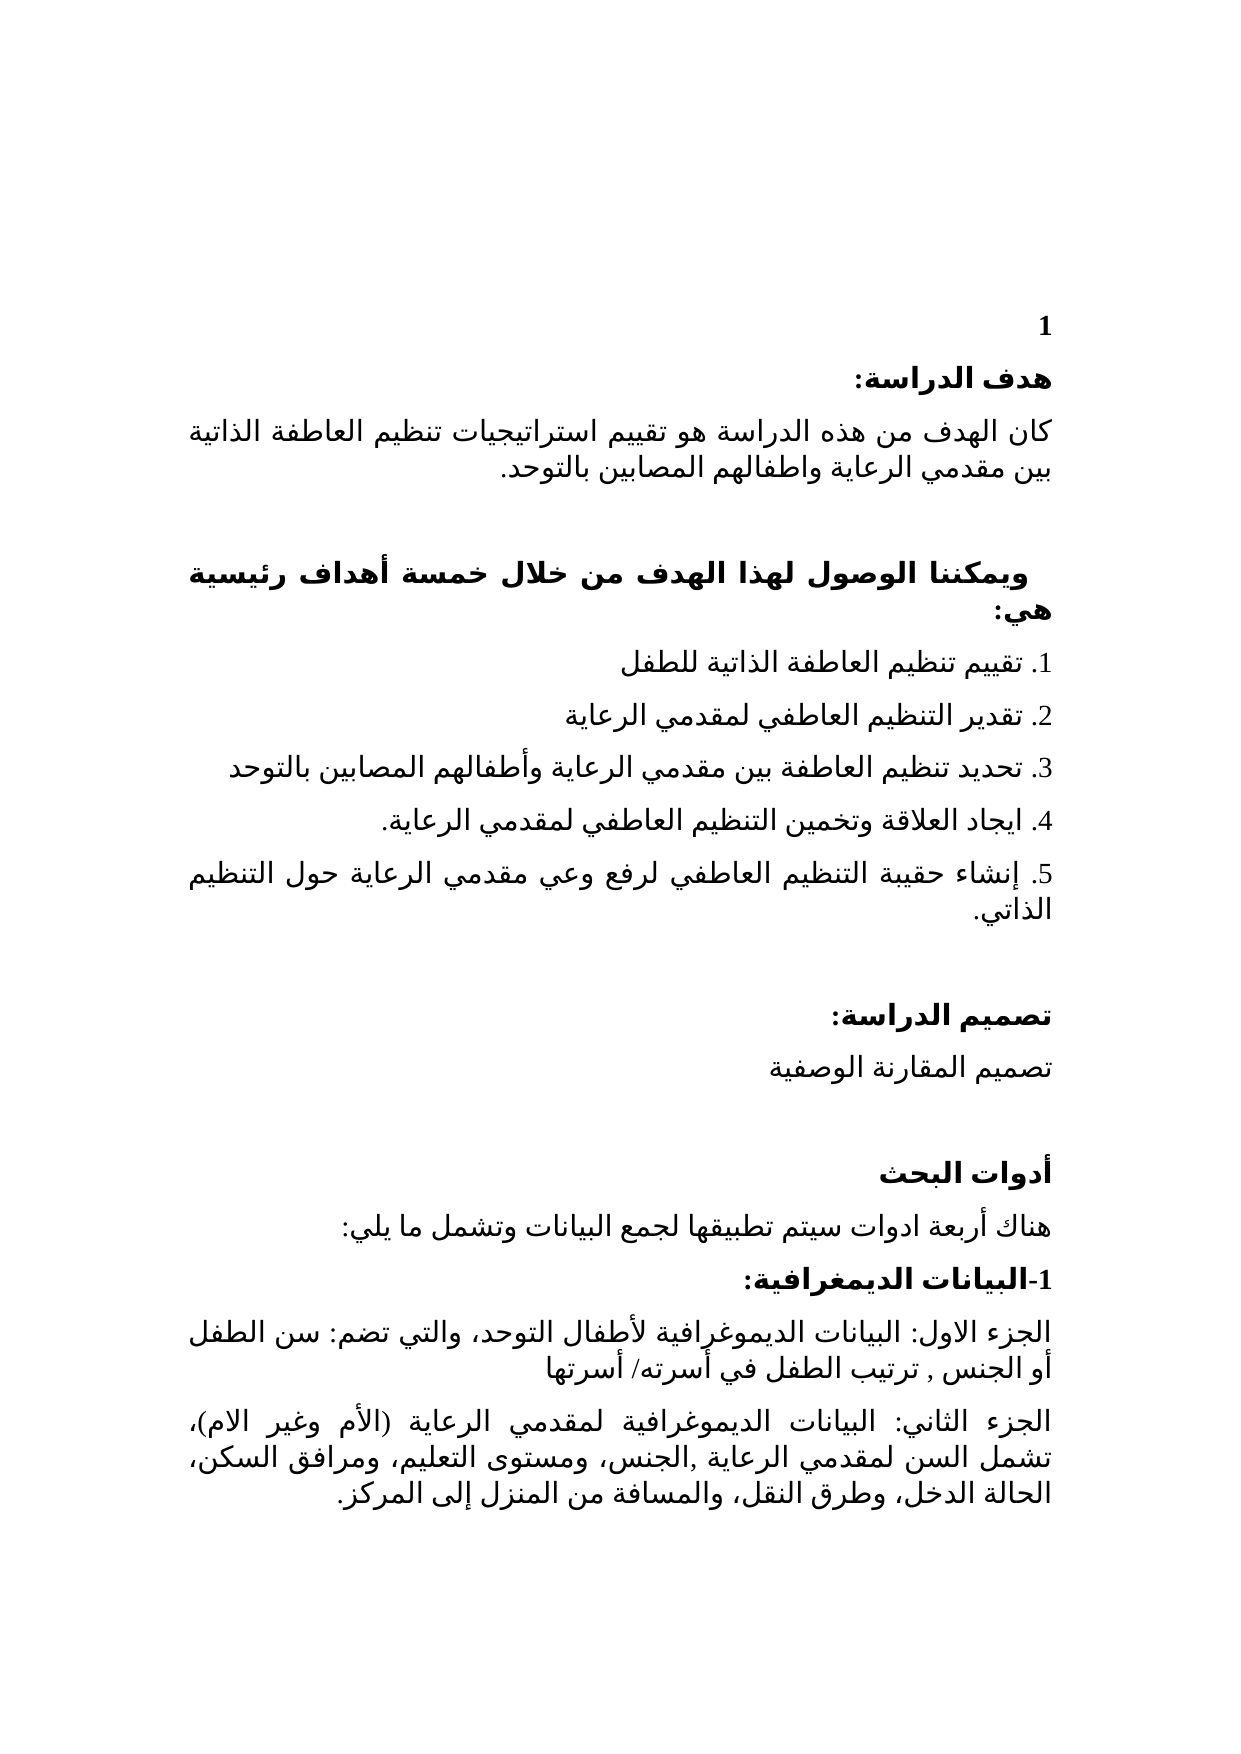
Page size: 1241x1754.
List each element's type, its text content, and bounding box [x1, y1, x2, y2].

text الجزء الثاني: البيانات الديموغرافية لمقدمي الرعاية (الأم وغير الام)، تشمل السن لمقدمي الرعاية ,الجنس، ومستوى التعليم، ومرافق السكن، الحالة الدخل، وطرق النقل، والمسافة من المنزل إلى المركز. [187, 1404, 1053, 1509]
text 5. إنشاء حقيبة التنظيم العاطفي لرفع وعي مقدمي الرعاية حول التنظيم الذاتي. [187, 856, 1053, 926]
text ويمكننا الوصول لهذا الهدف من خلال خمسة أهداف رئيسية هي: [187, 556, 1053, 626]
text هدف الدراسة: [187, 361, 1053, 395]
text 1 [187, 308, 1053, 342]
text الجزء الاول: البيانات الديموغرافية لأطفال التوحد، والتي تضم: سن الطفل أو الجنس , ترتيب الطفل في أسرته/ أسرتها [187, 1315, 1053, 1384]
text أدوات البحث [187, 1156, 1053, 1190]
text 4. ايجاد العلاقة وتخمين التنظيم العاطفي لمقدمي الرعاية. [187, 803, 1053, 837]
text هناك أربعة ادوات سيتم تطبيقها لجمع البيانات وتشمل ما يلي: [187, 1209, 1053, 1243]
text كان الهدف من هذه الدراسة هو تقييم استراتيجيات تنظيم العاطفة الذاتية بين مقدمي الرعاية واطفالهم المصابين بالتوحد. [187, 414, 1053, 484]
text تصميم الدراسة: [187, 998, 1053, 1031]
text 2. تقدير التنظيم العاطفي لمقدمي الرعاية [187, 698, 1053, 731]
text 1-البيانات الديمغرافية: [187, 1262, 1053, 1295]
text 3. تحديد تنظيم العاطفة بين مقدمي الرعاية وأطفالهم المصابين بالتوحد [187, 750, 1053, 784]
text تصميم المقارنة الوصفية [187, 1051, 1053, 1084]
text 1. تقييم تنظيم العاطفة الذاتية للطفل [187, 645, 1053, 678]
